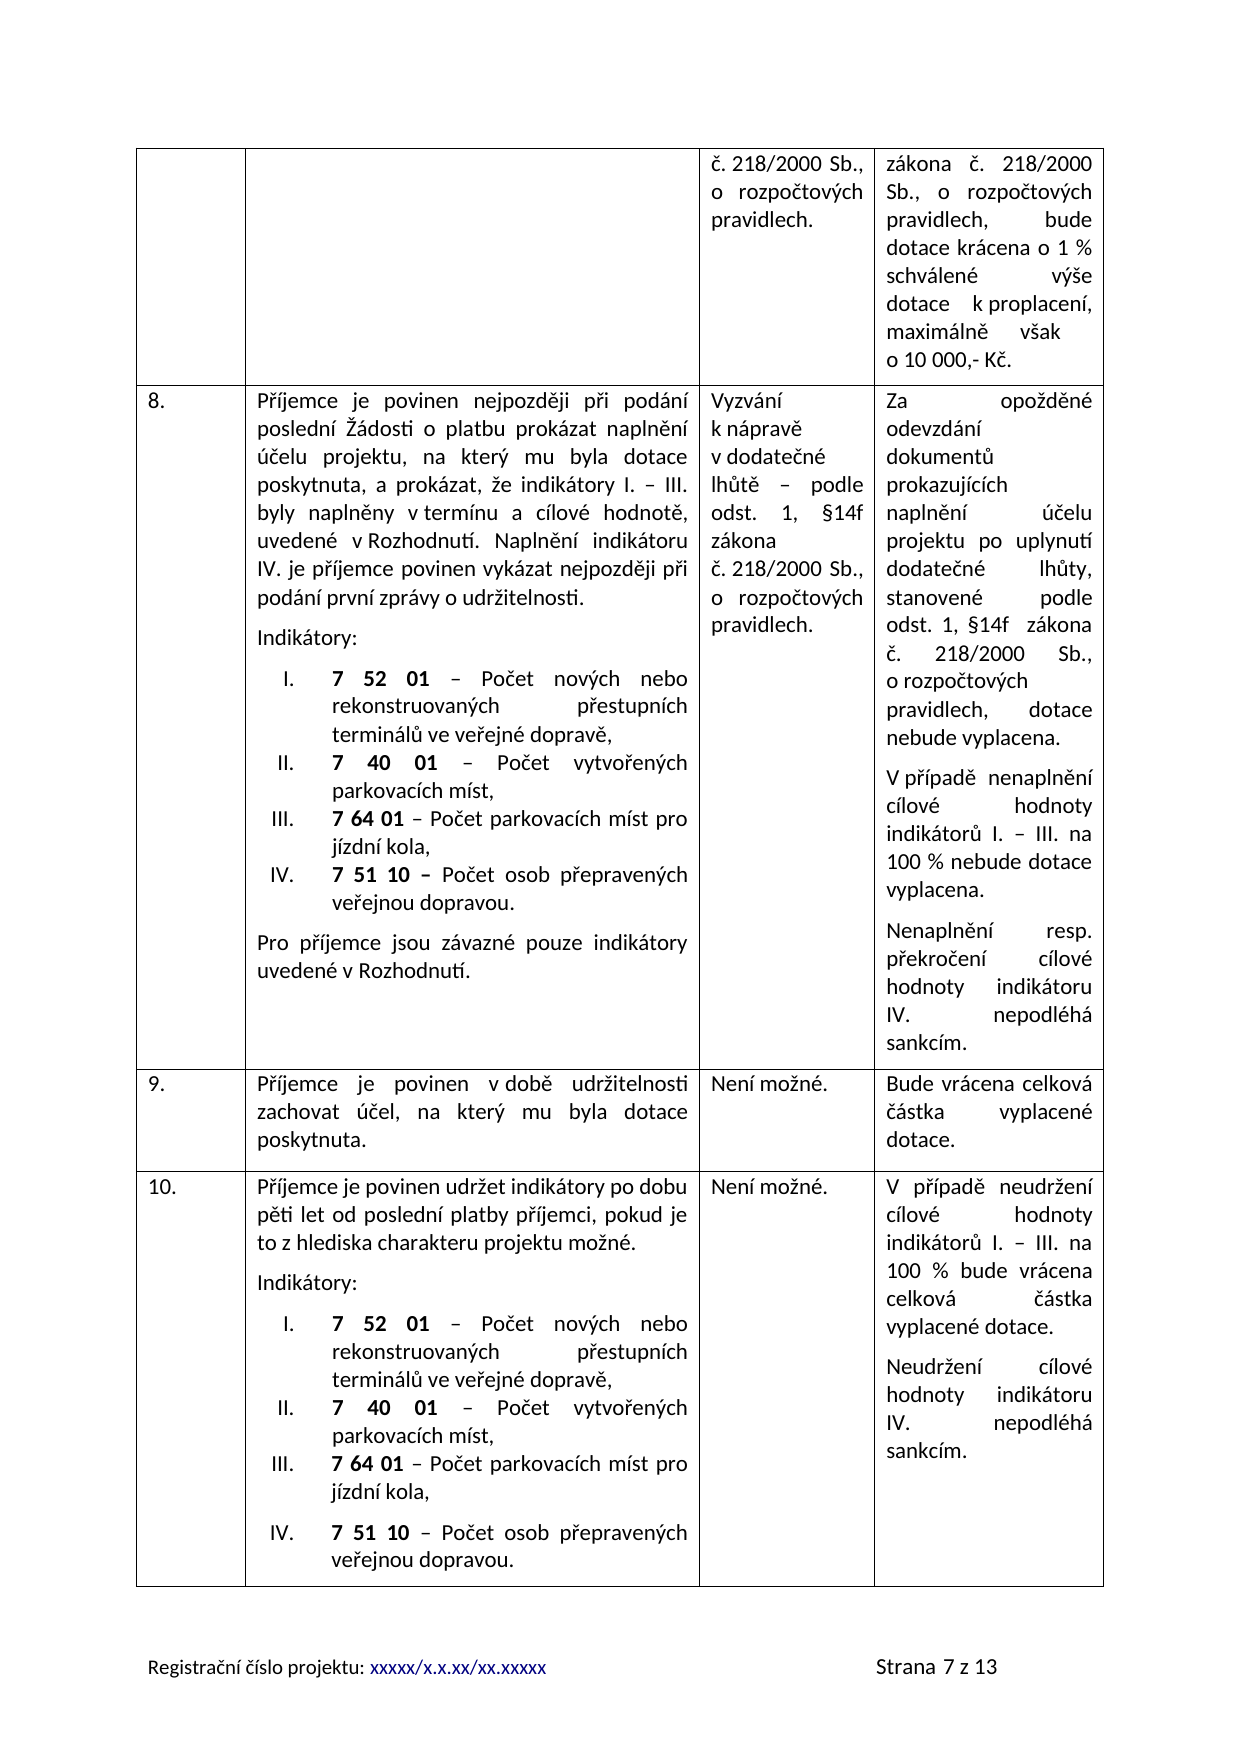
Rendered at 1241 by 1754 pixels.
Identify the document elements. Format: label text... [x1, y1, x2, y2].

table_cell Za opožděné odevzdání dokumentů prokazujících naplnění účelu projektu po uplynutí dodatečné lhůty, stanovené podle odst. 1, §14f zákona č. 218/2000 Sb., o rozpočtových pravidlech, dotace nebude vyplacena. V případě nenaplnění cílové hodnoty indikátorů I. – III. na 100 % nebude dotace vyplacena. Nenaplnění resp. překročení cílové hodnoty indikátoru IV. nepodléhá sankcím. [875, 386, 1103, 1068]
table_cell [246, 1172, 699, 1586]
table_cell Příjemce je povinen v době udržitelnosti zachovat účel, na který mu byla dotace poskytnuta. [246, 1070, 699, 1171]
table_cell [700, 149, 874, 385]
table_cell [875, 149, 1103, 385]
table_cell Není možné. [700, 1172, 874, 1586]
table_cell Vyzvání k nápravě v dodatečné lhůtě – podle odst. 1, §14f zákona č. 218/2000 Sb., o rozpočtových pravidlech. [700, 386, 874, 1068]
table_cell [875, 1172, 1103, 1586]
table_cell Není možné. [700, 1070, 874, 1171]
table_cell 7. [137, 149, 245, 385]
table_cell 10. [137, 1172, 245, 1586]
table_cell Bude vrácena celková částka vyplacené dotace. [875, 1070, 1103, 1171]
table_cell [246, 149, 699, 385]
table_cell 8. [137, 386, 245, 1068]
table_cell 9. [137, 1070, 245, 1171]
table_cell Příjemce je povinen nejpozději při podání poslední Žádosti o platbu prokázat naplnění účelu projektu, na který mu byla dotace poskytnuta, a prokázat, že indikátory I. – III. byly naplněny v termínu a cílové hodnotě, uvedené v Rozhodnutí. Naplnění indikátoru IV. je příjemce povinen vykázat nejpozději při podání první zprávy o udržitelnosti. Indikátory: 7 52 01 – Počet nových nebo rekonstruovaných přestupních terminálů ve veřejné dopravě, 7 40 01 – Počet vytvořených parkovacích míst, 7 64 01 – Počet parkovacích míst pro jízdní kola, 7 51 10 – Počet osob přepravených veřejnou dopravou. Pro příjemce jsou závazné pouze indikátory uvedené v Rozhodnutí. [246, 386, 699, 1068]
